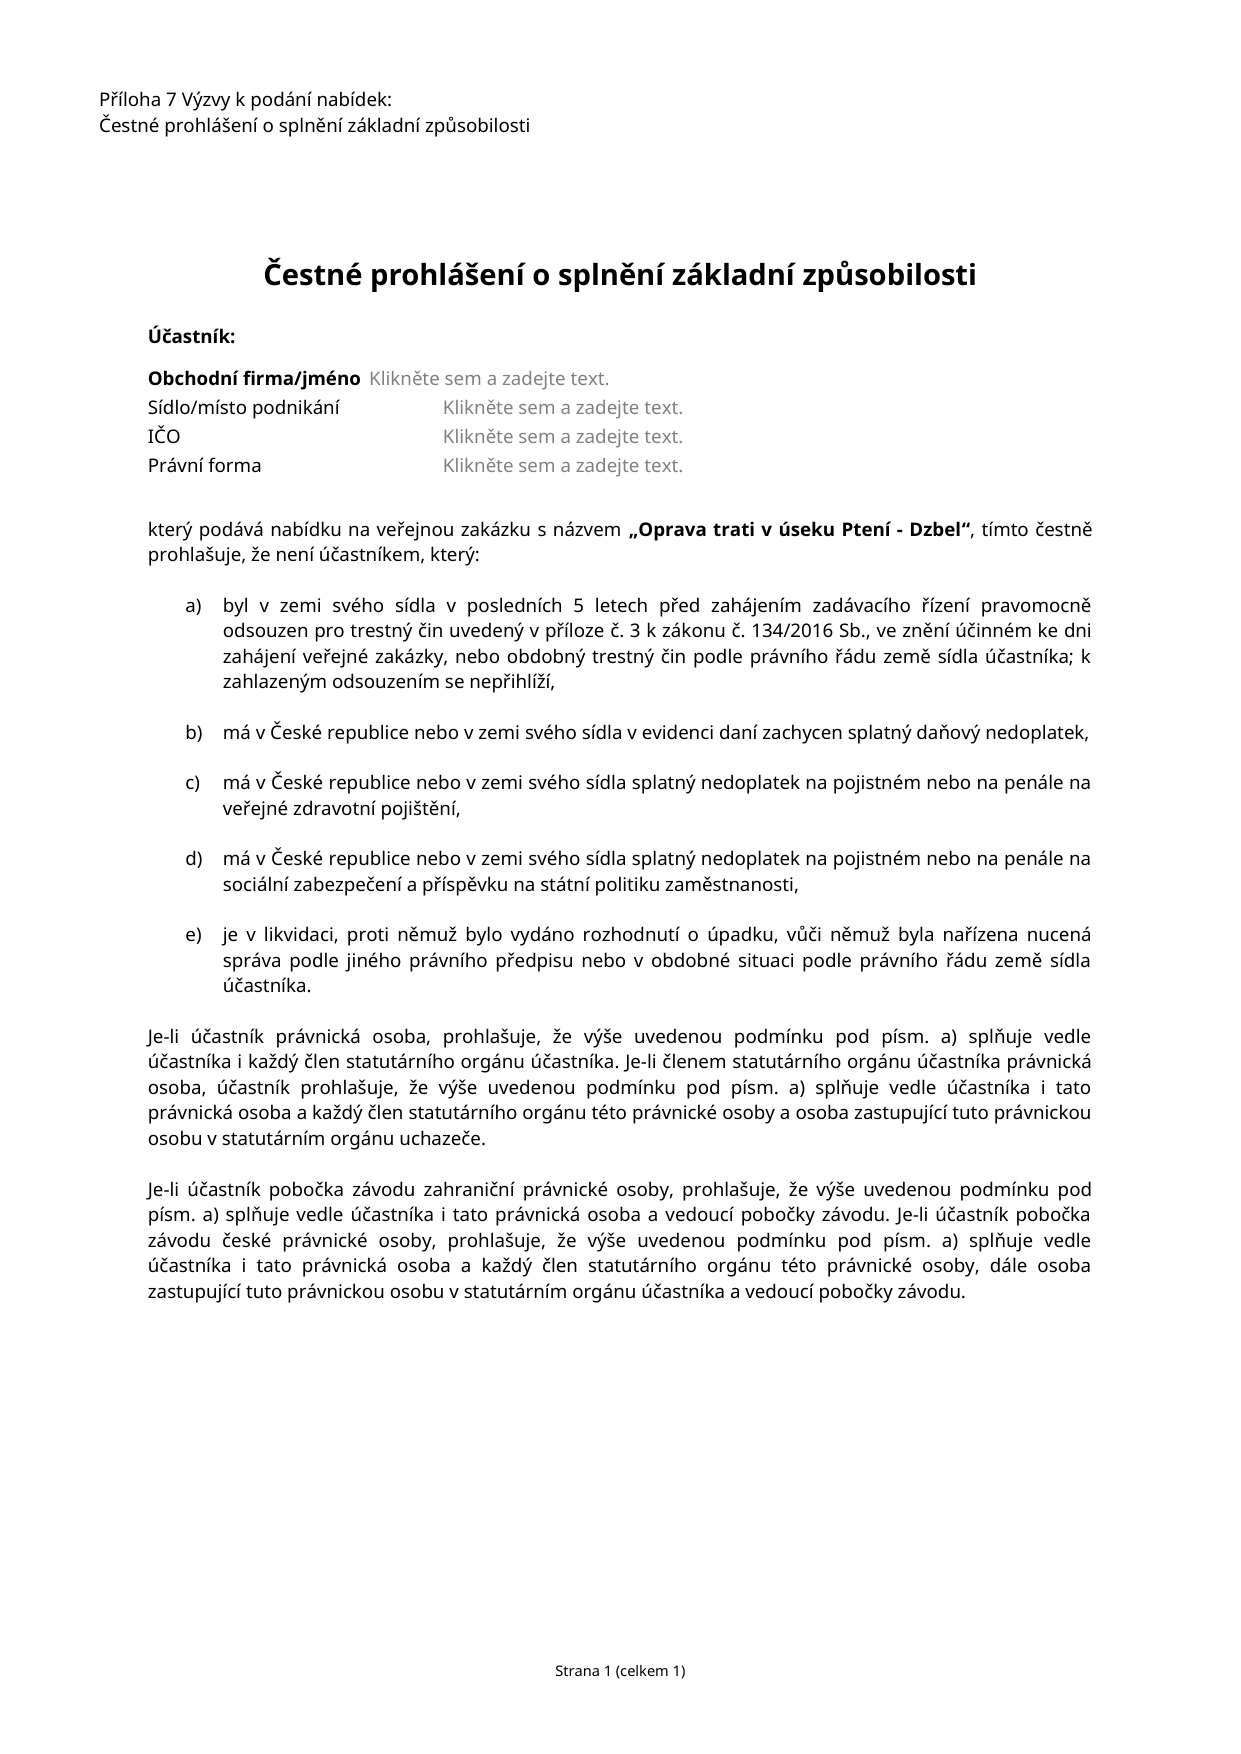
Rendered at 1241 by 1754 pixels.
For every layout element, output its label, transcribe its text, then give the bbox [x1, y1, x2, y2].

text Je-li účastník právnická osoba, prohlašuje, že výše uvedenou podmínku pod písm. a) splňuje vedle účastníka i každý člen statutárního orgánu účastníka. Je-li členem statutárního orgánu účastníka právnická osoba, účastník prohlašuje, že výše uvedenou podmínku pod písm. a) splňuje vedle účastníka i tato právnická osoba a každý člen statutárního orgánu této právnické osoby a osoba zastupující tuto právnickou osobu v statutárním orgánu uchazeče. [148, 1023, 1093, 1151]
list má v České republice nebo v zemi svého sídla splatný nedoplatek na pojistném nebo na penále na sociální zabezpečení a příspěvku na státní politiku zaměstnanosti, [185, 846, 1093, 897]
text IČO [148, 420, 1093, 449]
text který podává nabídku na veřejnou zakázku s názvem „Oprava trati v úseku Ptení - Dzbel“, tímto čestně prohlašuje, že není účastníkem, který: [148, 516, 1093, 567]
text Účastník: [148, 318, 1093, 349]
list má v České republice nebo v zemi svého sídla splatný nedoplatek na pojistném nebo na penále na veřejné zdravotní pojištění, [185, 769, 1093, 821]
text Sídlo/místo podnikání [148, 391, 1093, 420]
text Obchodní firma/jméno [148, 362, 1093, 391]
title Čestné prohlášení o splnění základní způsobilosti [148, 254, 1093, 293]
text Právní forma [148, 449, 1093, 478]
list je v likvidaci, proti němuž bylo vydáno rozhodnutí o úpadku, vůči němuž byla nařízena nucená správa podle jiného právního předpisu nebo v obdobné situaci podle právního řádu země sídla účastníka. [185, 922, 1093, 998]
text Je-li účastník pobočka závodu zahraniční právnické osoby, prohlašuje, že výše uvedenou podmínku pod písm. a) splňuje vedle účastníka i tato právnická osoba a vedoucí pobočky závodu. Je-li účastník pobočka závodu české právnické osoby, prohlašuje, že výše uvedenou podmínku pod písm. a) splňuje vedle účastníka i tato právnická osoba a každý člen statutárního orgánu této právnické osoby, dále osoba zastupující tuto právnickou osobu v statutárním orgánu účastníka a vedoucí pobočky závodu. [148, 1176, 1093, 1304]
list byl v zemi svého sídla v posledních 5 letech před zahájením zadávacího řízení pravomocně odsouzen pro trestný čin uvedený v příloze č. 3 k zákonu č. 134/2016 Sb., ve znění účinném ke dni zahájení veřejné zakázky, nebo obdobný trestný čin podle právního řádu země sídla účastníka; k zahlazeným odsouzením se nepřihlíží, [185, 592, 1093, 694]
list má v České republice nebo v zemi svého sídla v evidenci daní zachycen splatný daňový nedoplatek, [185, 719, 1093, 744]
